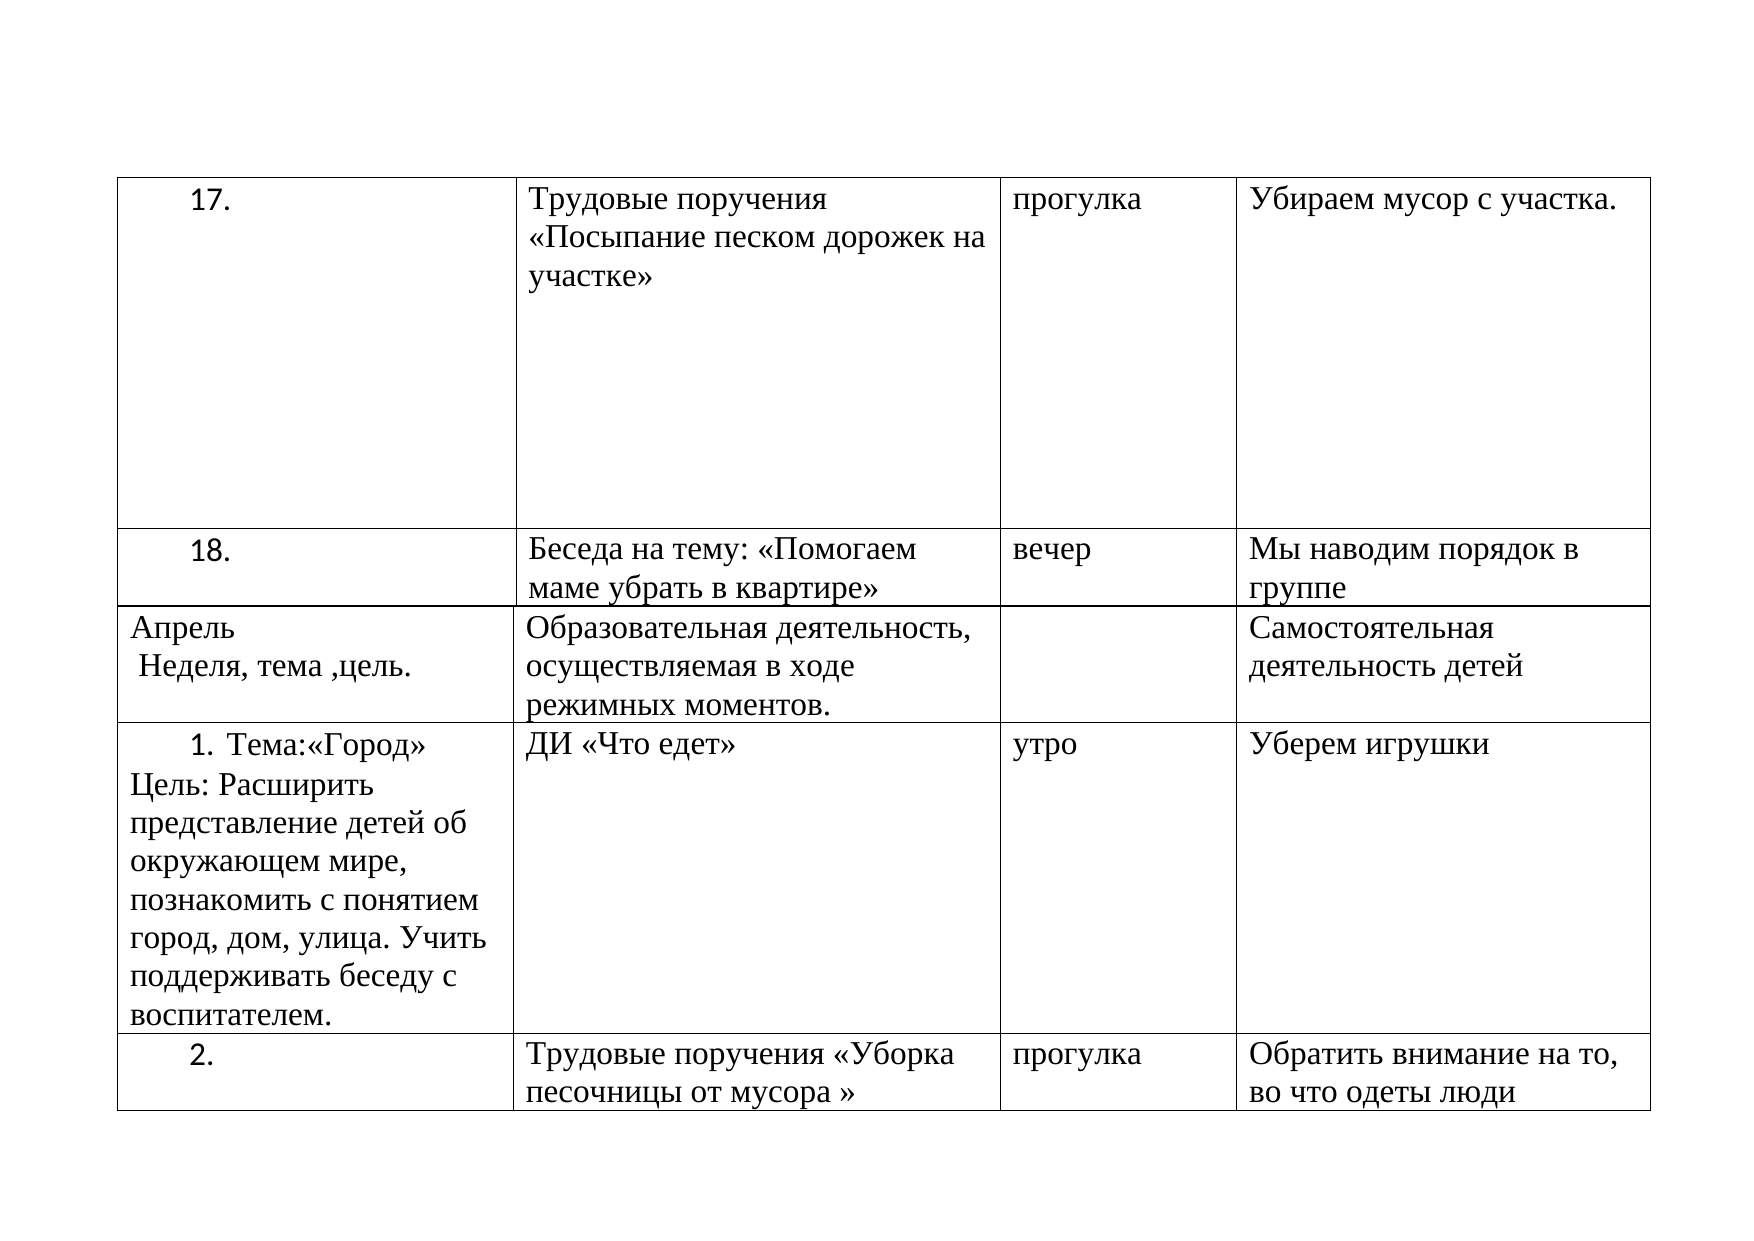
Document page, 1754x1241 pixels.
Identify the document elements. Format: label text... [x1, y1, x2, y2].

table_cell [118, 1034, 513, 1110]
table_header Образовательная деятельность, осуществляемая в ходе режимных моментов. [514, 607, 1000, 722]
table_cell [118, 178, 516, 527]
table_header [1001, 607, 1236, 722]
table_cell Трудовые поручения «Уборка песочницы от мусора » [514, 1034, 1000, 1110]
table_cell ДИ «Что едет» [514, 723, 1000, 1032]
table_cell прогулка [1001, 1034, 1236, 1110]
table_cell вечер [1001, 529, 1236, 605]
table_cell Мы наводим порядок в группе [1237, 529, 1650, 605]
table_cell Уберем игрушки [1237, 723, 1650, 1032]
table_cell [118, 529, 516, 605]
table_header Апрель Неделя, тема ,цель. [118, 607, 513, 722]
table_cell Тема:«Город» Цель: Расширить представление детей об окружающем мире, познакомить с понятием город, дом, улица. Учить поддерживать беседу с воспитателем. [118, 723, 513, 1032]
table_cell утро [1001, 723, 1236, 1032]
table_cell прогулка [1001, 178, 1236, 527]
table_header Самостоятельная деятельность детей [1237, 607, 1650, 722]
table_cell Беседа на тему: «Помогаем маме убрать в квартире» [517, 529, 1000, 605]
table_cell Трудовые поручения «Посыпание песком дорожек на участке» [517, 178, 1000, 527]
table_cell Обратить внимание на то, во что одеты люди [1237, 1034, 1650, 1110]
table_cell Убираем мусор с участка. [1237, 178, 1650, 527]
